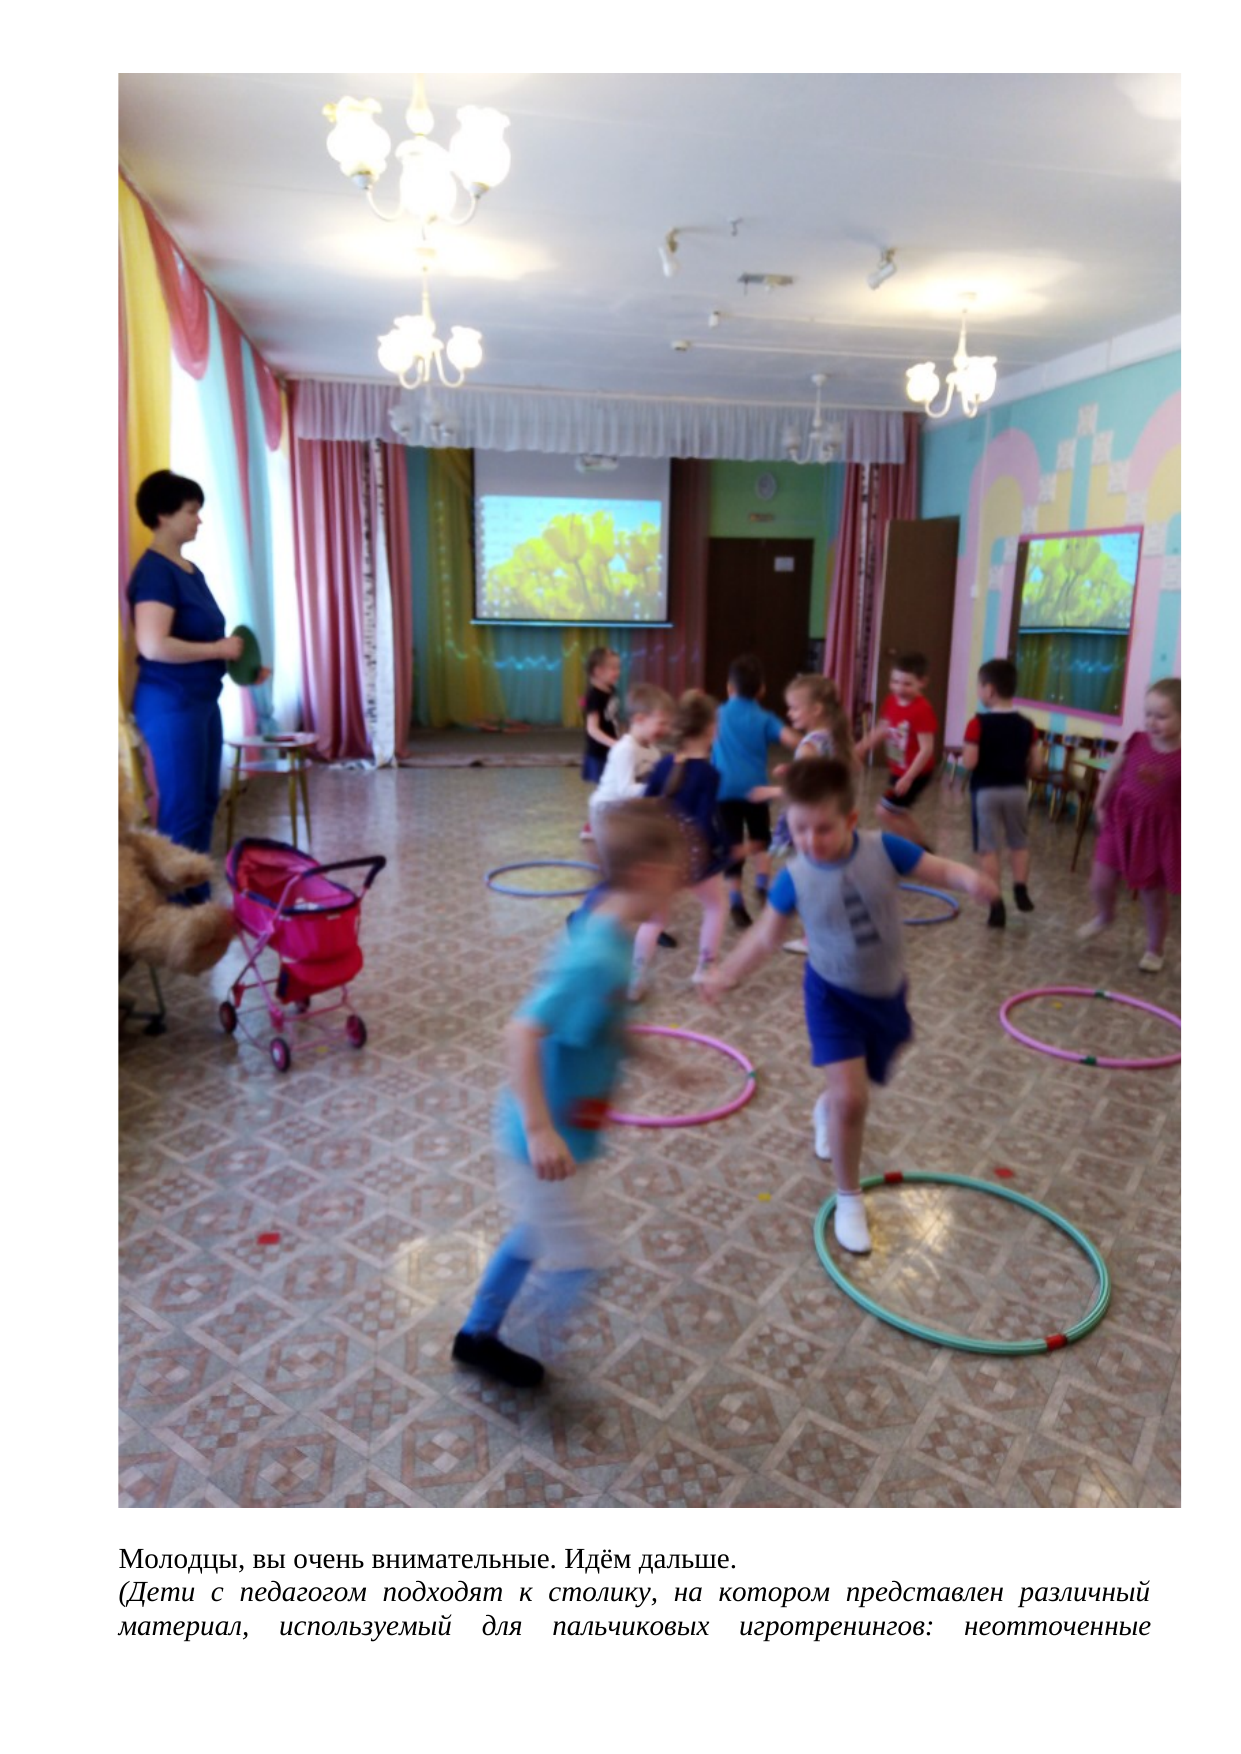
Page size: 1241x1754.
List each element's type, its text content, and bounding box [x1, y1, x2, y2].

text Молодцы, вы очень внимательные. Идём дальше. [118, 1541, 1152, 1574]
picture [118, 73, 1182, 1508]
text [118, 1574, 1152, 1642]
